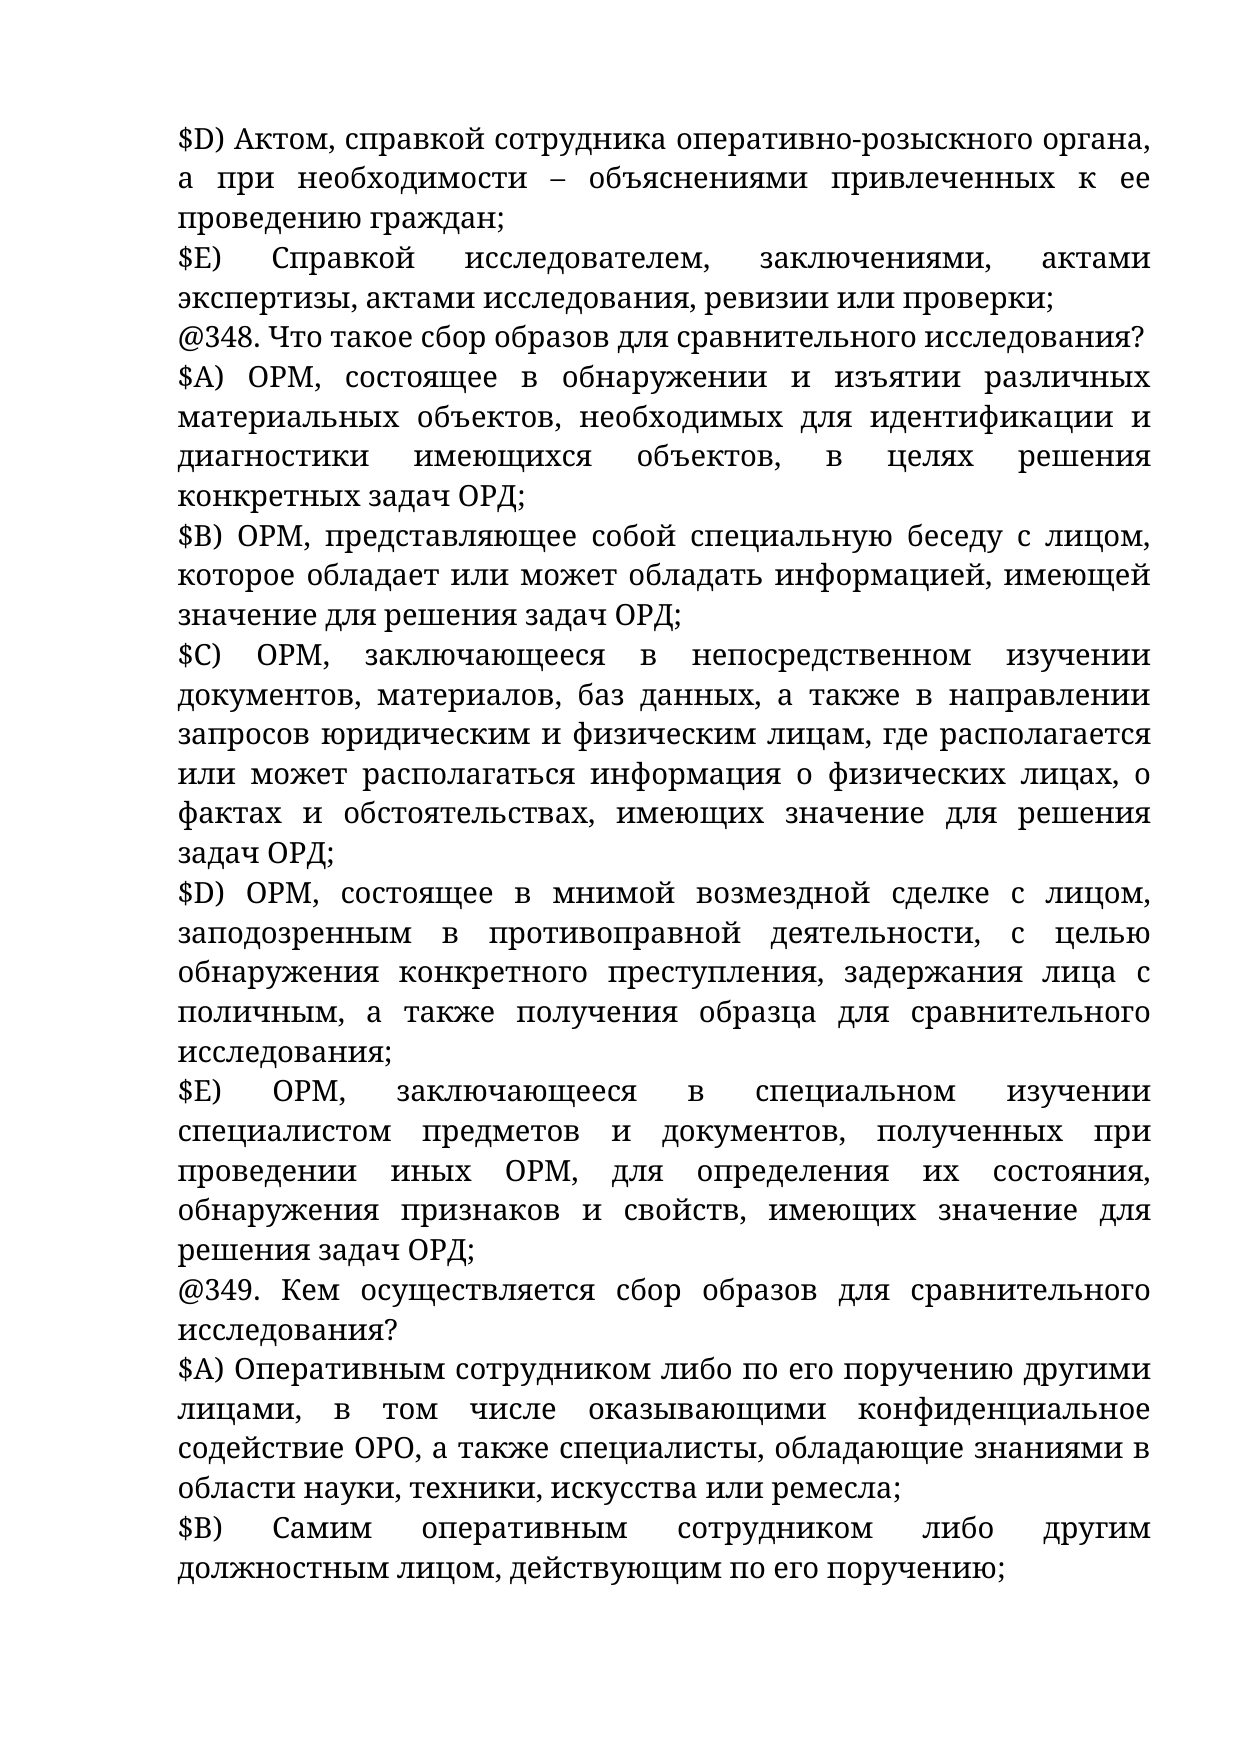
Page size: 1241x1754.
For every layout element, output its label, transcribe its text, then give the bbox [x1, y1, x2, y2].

text $A) ОРМ, состоящее в обнаружении и изъятии различных материальных объектов, необходимых для идентификации и диагностики имеющихся объектов, в целях решения конкретных задач ОРД; [177, 356, 1152, 515]
text $D) Актом, справкой сотрудника оперативно-розыскного органа, а при необходимости – объяснениями привлеченных к ее проведению граждан; [177, 118, 1152, 237]
text $C) ОРМ, заключающееся в непосредственном изучении документов, материалов, баз данных, а также в направлении запросов юридическим и физическим лицам, где располагается или может располагаться информация о физических лицах, о фактах и обстоятельствах, имеющих значение для решения задач ОРД; [177, 634, 1152, 872]
text @348. Что такое сбор образов для сравнительного исследования? [177, 317, 1152, 356]
text $E) Справкой исследователем, заключениями, актами экспертизы, актами исследования, ревизии или проверки; [177, 237, 1152, 317]
text $D) ОРМ, состоящее в мнимой возмездной сделке с лицом, заподозренным в противоправной деятельности, с целью обнаружения конкретного преступления, задержания лица с поличным, а также получения образца для сравнительного исследования; [177, 872, 1152, 1071]
text $B) Самим оперативным сотрудником либо другим должностным лицом, действующим по его поручению; [177, 1507, 1152, 1587]
text @349. Кем осуществляется сбор образов для сравнительного исследования? [177, 1269, 1152, 1348]
text $E) ОРМ, заключающееся в специальном изучении специалистом предметов и документов, полученных при проведении иных ОРМ, для определения их состояния, обнаружения признаков и свойств, имеющих значение для решения задач ОРД; [177, 1071, 1152, 1269]
text $A) Оперативным сотрудником либо по его поручению другими лицами, в том числе оказывающими конфиденциальное содействие ОРО, а также специалисты, обладающие знаниями в области науки, техники, искусства или ремесла; [177, 1348, 1152, 1507]
text $B) ОРМ, представляющее собой специальную беседу с лицом, которое обладает или может обладать информацией, имеющей значение для решения задач ОРД; [177, 515, 1152, 634]
